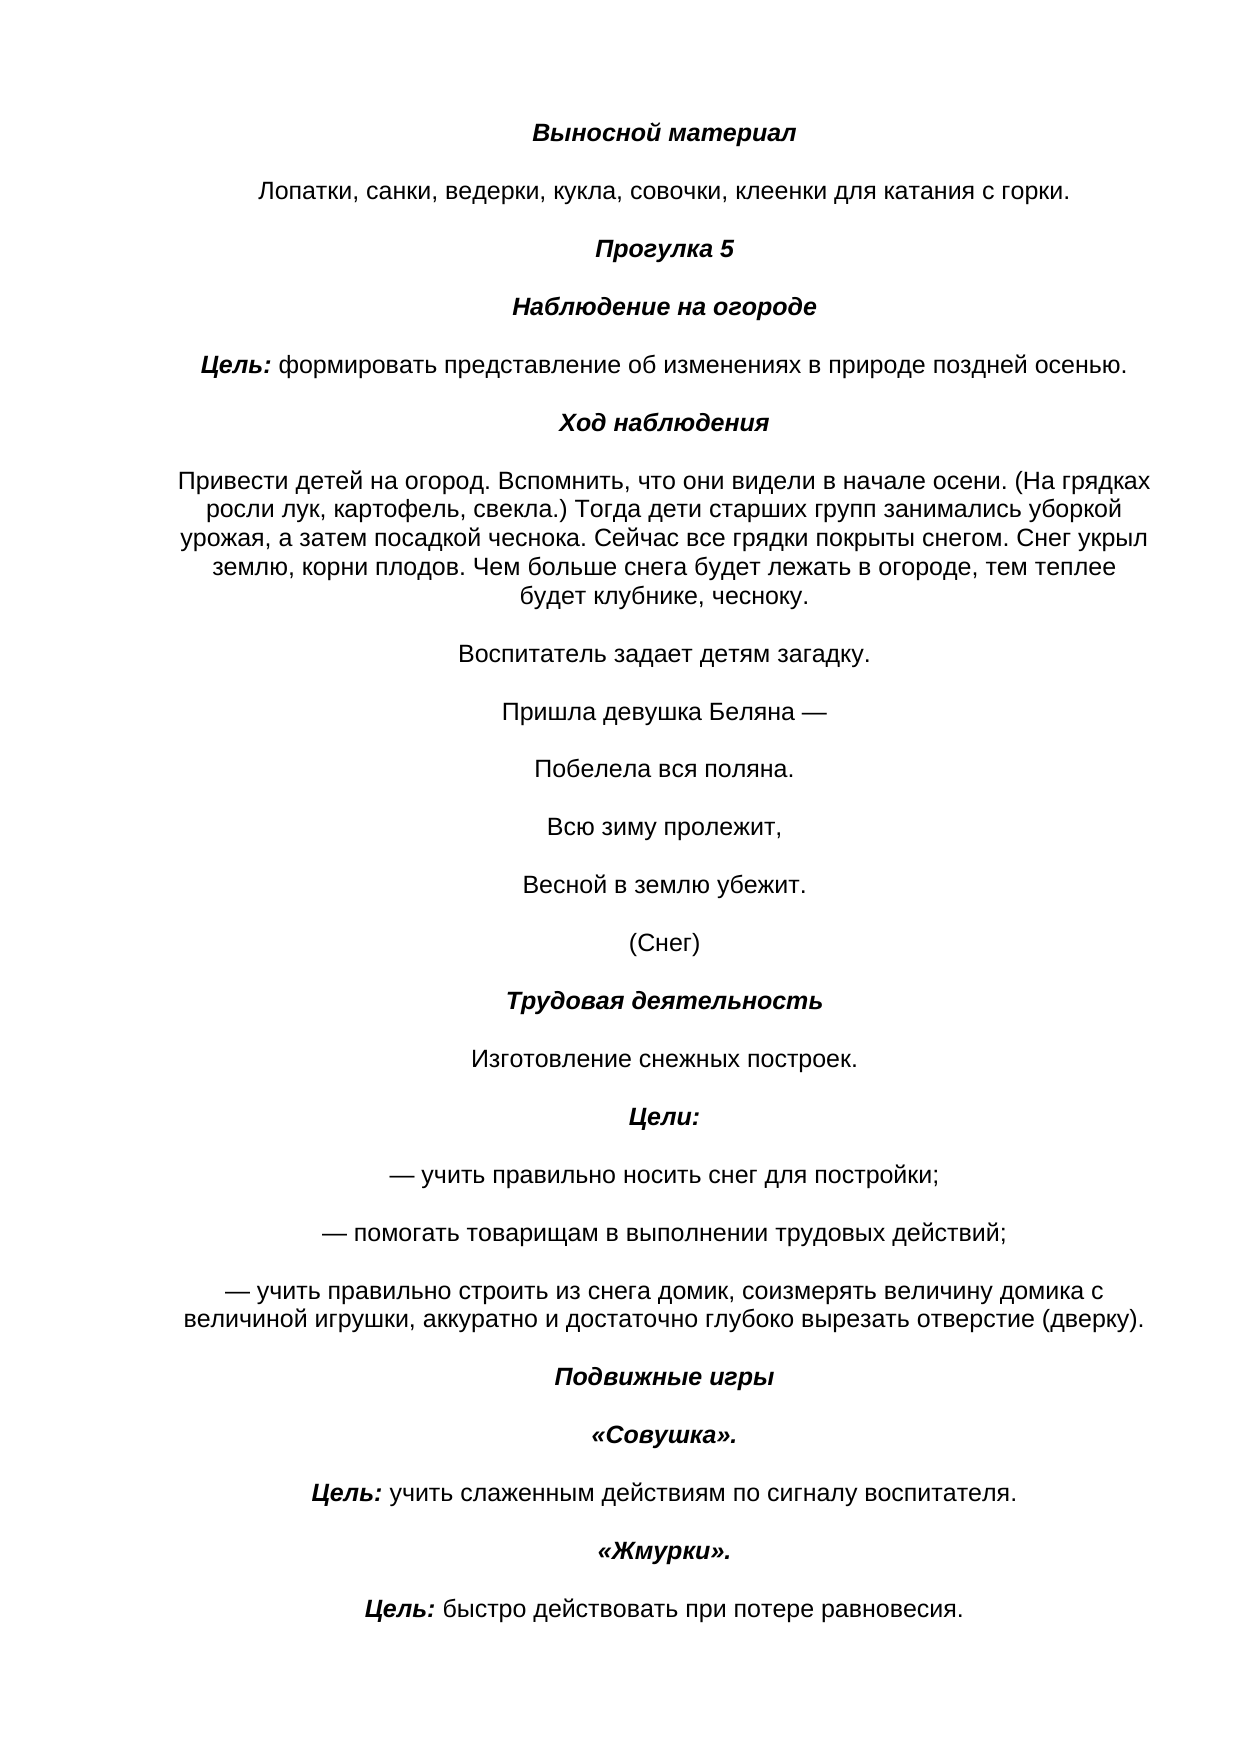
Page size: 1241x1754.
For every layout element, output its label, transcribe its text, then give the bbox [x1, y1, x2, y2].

text Воспитатель задает детям загадку. [177, 638, 1152, 667]
text Цели: [177, 1102, 1152, 1131]
text Лопатки, санки, ведерки, кукла, совочки, клеенки для катания с горки. [177, 176, 1152, 205]
text «Совушка». [177, 1420, 1152, 1449]
text — учить правильно носить снег для постройки; [177, 1160, 1152, 1188]
text — учить правильно строить из снега домик, соизмерять величину домика с величиной игрушки, аккуратно и достаточно глубоко вырезать отверстие (дверку). [177, 1276, 1152, 1333]
text Цель: быстро действовать при потере равновесия. [177, 1594, 1152, 1623]
text Цель: учить слаженным действиям по сигналу воспитателя. [177, 1478, 1152, 1507]
text Прогулка 5 [177, 234, 1152, 263]
text Выносной материал [177, 118, 1152, 147]
text Трудовая деятельность [177, 986, 1152, 1015]
text «Жмурки». [177, 1536, 1152, 1565]
text Побелела вся поляна. [177, 754, 1152, 783]
text Изготовление снежных построек. [177, 1044, 1152, 1073]
text Подвижные игры [177, 1362, 1152, 1391]
text Ход наблюдения [177, 408, 1152, 436]
text Цель: формировать представление об изменениях в природе поздней осенью. [177, 350, 1152, 378]
text Весной в землю убежит. [177, 870, 1152, 899]
text (Снег) [177, 928, 1152, 957]
text — помогать товарищам в выполнении трудовых действий; [177, 1218, 1152, 1246]
text Пришла девушка Беляна — [177, 696, 1152, 725]
text Всю зиму пролежит, [177, 812, 1152, 841]
text Наблюдение на огороде [177, 292, 1152, 321]
text Привести детей на огород. Вспомнить, что они видели в начале осени. (На грядках росли лук, картофель, свекла.) Тогда дети старших групп занимались уборкой урожая, а затем посадкой чеснока. Сейчас все грядки покрыты снегом. Снег укрыл землю, корни плодов. Чем больше снега будет лежать в огороде, тем теплее будет клубнике, чесноку. [177, 466, 1152, 609]
